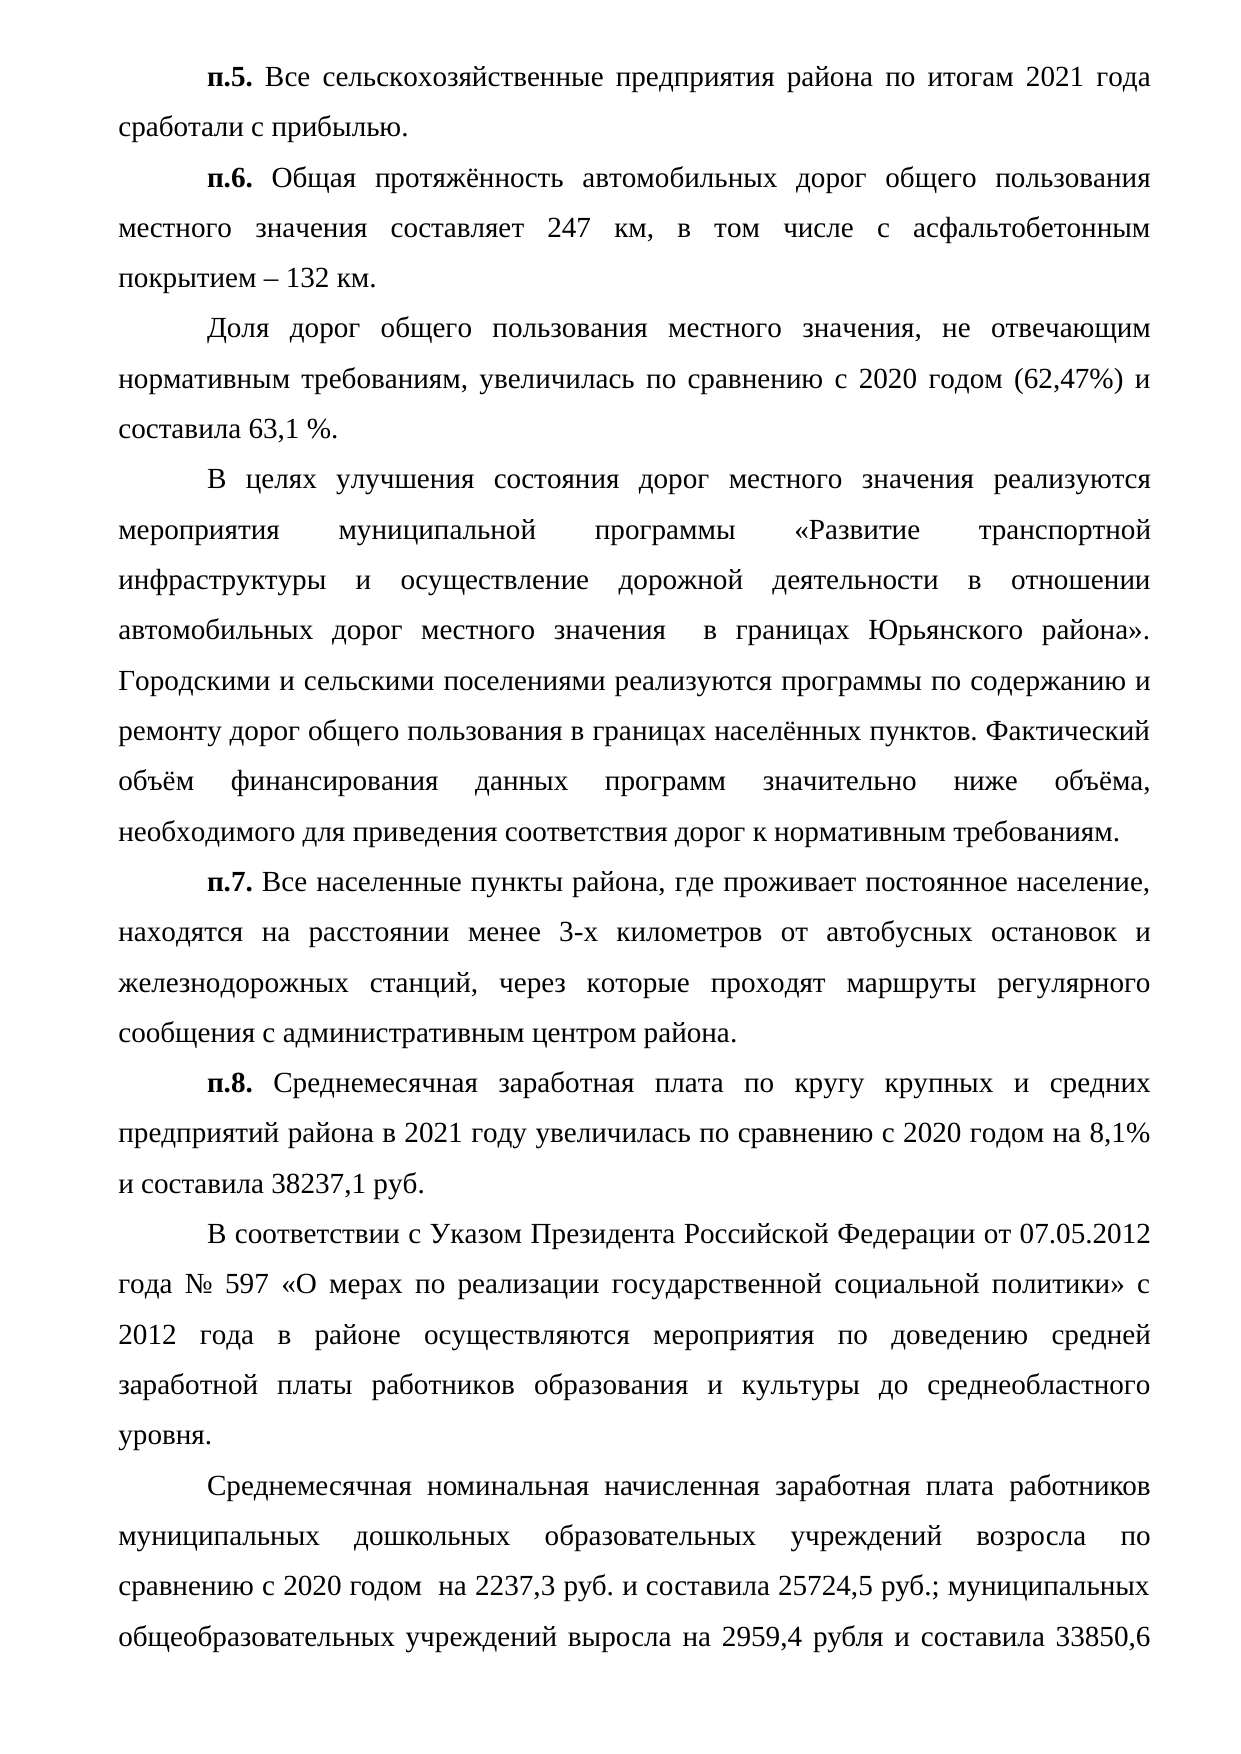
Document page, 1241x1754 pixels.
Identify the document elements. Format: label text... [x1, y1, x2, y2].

text В целях улучшения состояния дорог местного значения реализуются мероприятия муниципальной программы «Развитие транспортной инфраструктуры и осуществление дорожной деятельности в отношении автомобильных дорог местного значения в границах Юрьянского района». Городскими и сельскими поселениями реализуются программы по содержанию и ремонту дорог общего пользования в границах населённых пунктов. Фактический объём финансирования данных программ значительно ниже объёма, необходимого для приведения соответствия дорог к нормативным требованиям. [118, 462, 1152, 847]
text В соответствии с Указом Президента Российской Федерации от 07.05.2012 года № 597 «О мерах по реализации государственной социальной политики» с 2012 года в районе осуществляются мероприятия по доведению средней заработной платы работников образования и культуры до среднеобластного уровня. [118, 1216, 1152, 1451]
text п.8. Среднемесячная заработная плата по кругу крупных и средних предприятий района в 2021 году увеличилась по сравнению с 2020 годом на 8,1% и составила 38237,1 руб. [118, 1065, 1152, 1199]
text Доля дорог общего пользования местного значения, не отвечающим нормативным требованиям, увеличилась по сравнению с 2020 годом (62,47%) и составила 63,1 %. [118, 311, 1152, 445]
text п.7. Все населенные пункты района, где проживает постоянное население, находятся на расстоянии менее 3-х километров от автобусных остановок и железнодорожных станций, через которые проходят маршруты регулярного сообщения с административным центром района. [118, 864, 1152, 1048]
text п.6. Общая протяжённость автомобильных дорог общего пользования местного значения составляет 247 км, в том числе с асфальтобетонным покрытием – 132 км. [118, 160, 1152, 294]
text п.5. Все сельскохозяйственные предприятия района по итогам 2021 года сработали с прибылью. [118, 59, 1152, 143]
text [118, 1468, 1152, 1652]
